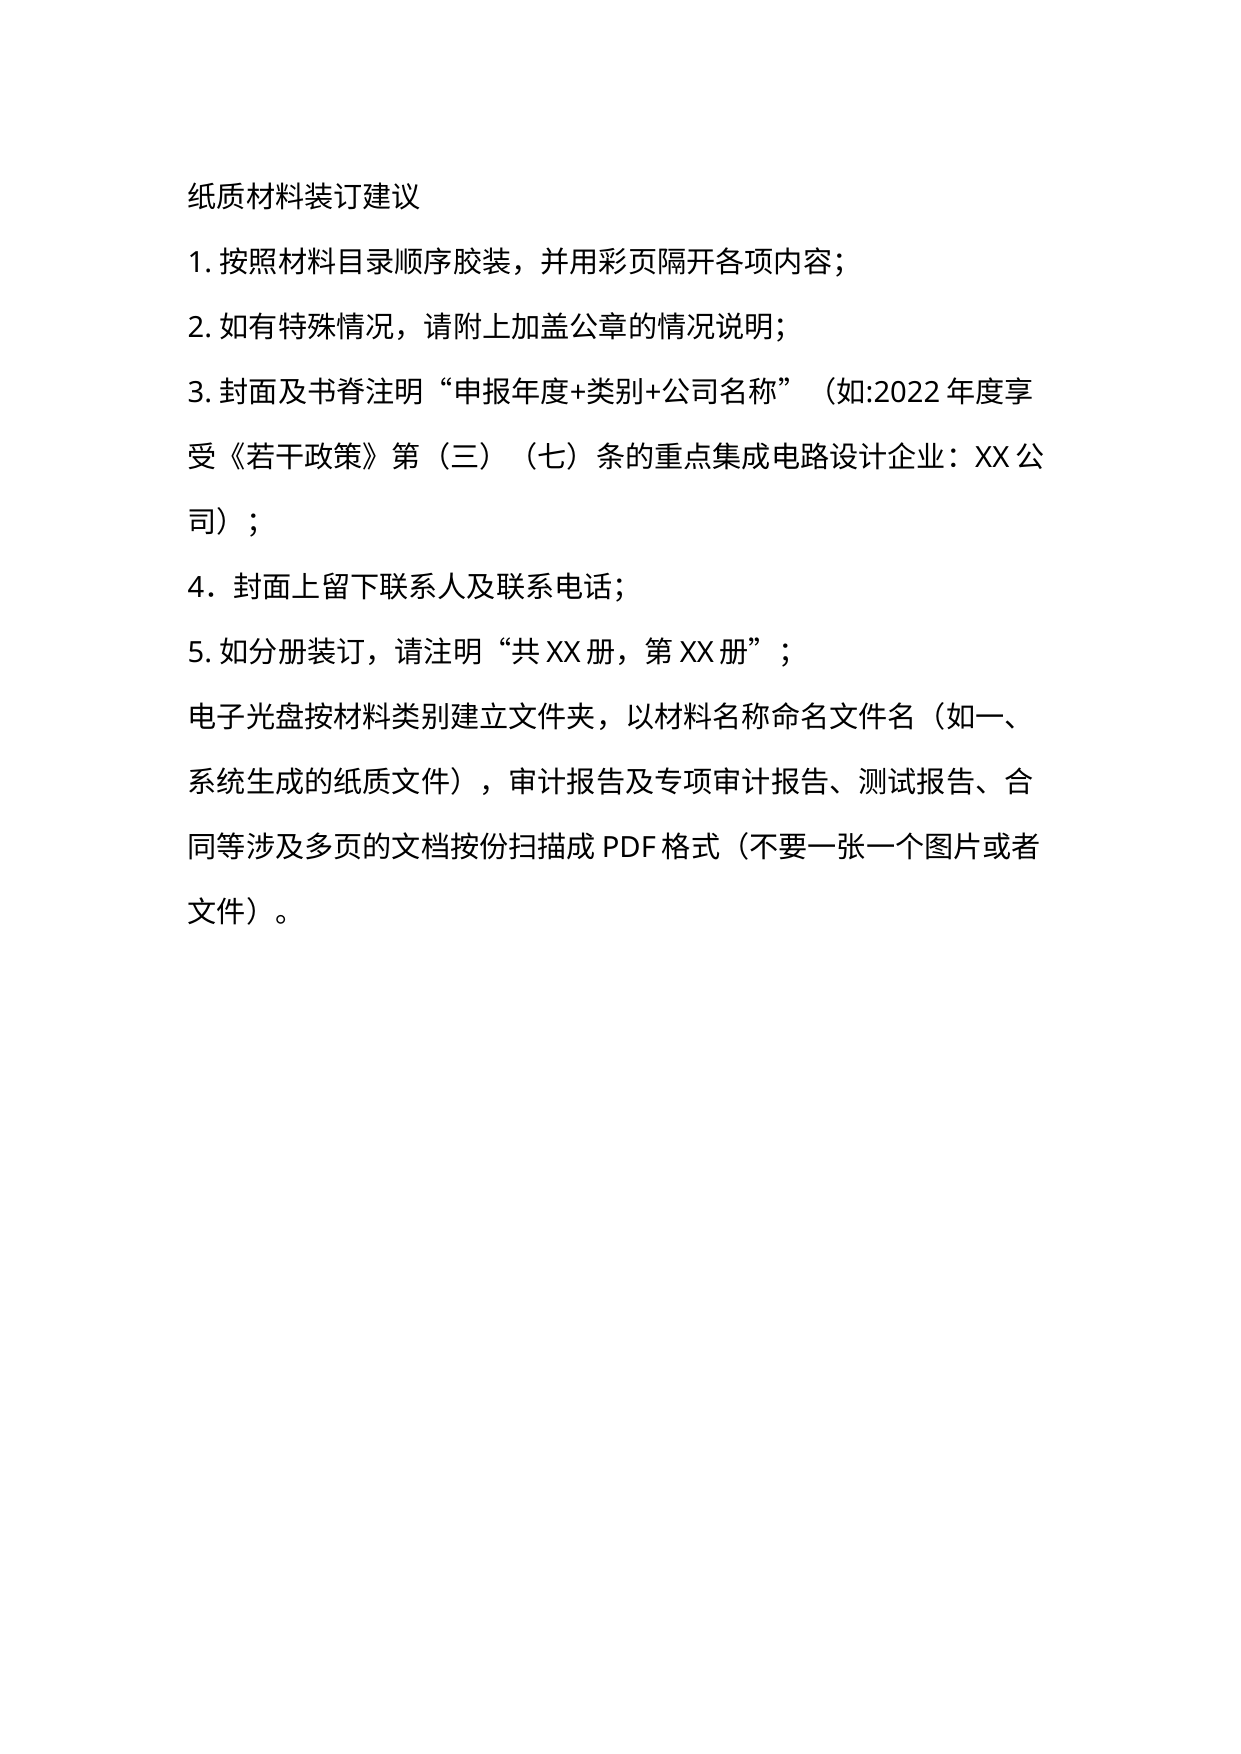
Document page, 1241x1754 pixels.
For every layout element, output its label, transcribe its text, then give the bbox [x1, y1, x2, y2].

text 电子光盘按材料类别建立文件夹，以材料名称命名文件名（如一、系统生成的纸质文件），审计报告及专项审计报告、测试报告、合同等涉及多页的文档按份扫描成PDF格式（不要一张一个图片或者文件）。 [187, 682, 1053, 942]
text 1. 按照材料目录顺序胶装，并用彩页隔开各项内容； [187, 227, 1053, 292]
text 纸质材料装订建议 [187, 162, 1053, 227]
text 4．封面上留下联系人及联系电话； [187, 552, 1053, 617]
text 5. 如分册装订，请注明“共XX册，第XX册”； [187, 617, 1053, 682]
text 2. 如有特殊情况，请附上加盖公章的情况说明； [187, 292, 1053, 357]
text 3. 封面及书脊注明“申报年度+类别+公司名称”（如:2022年度享受《若干政策》第（三）（七）条的重点集成电路设计企业：XX公司）； [187, 357, 1053, 552]
